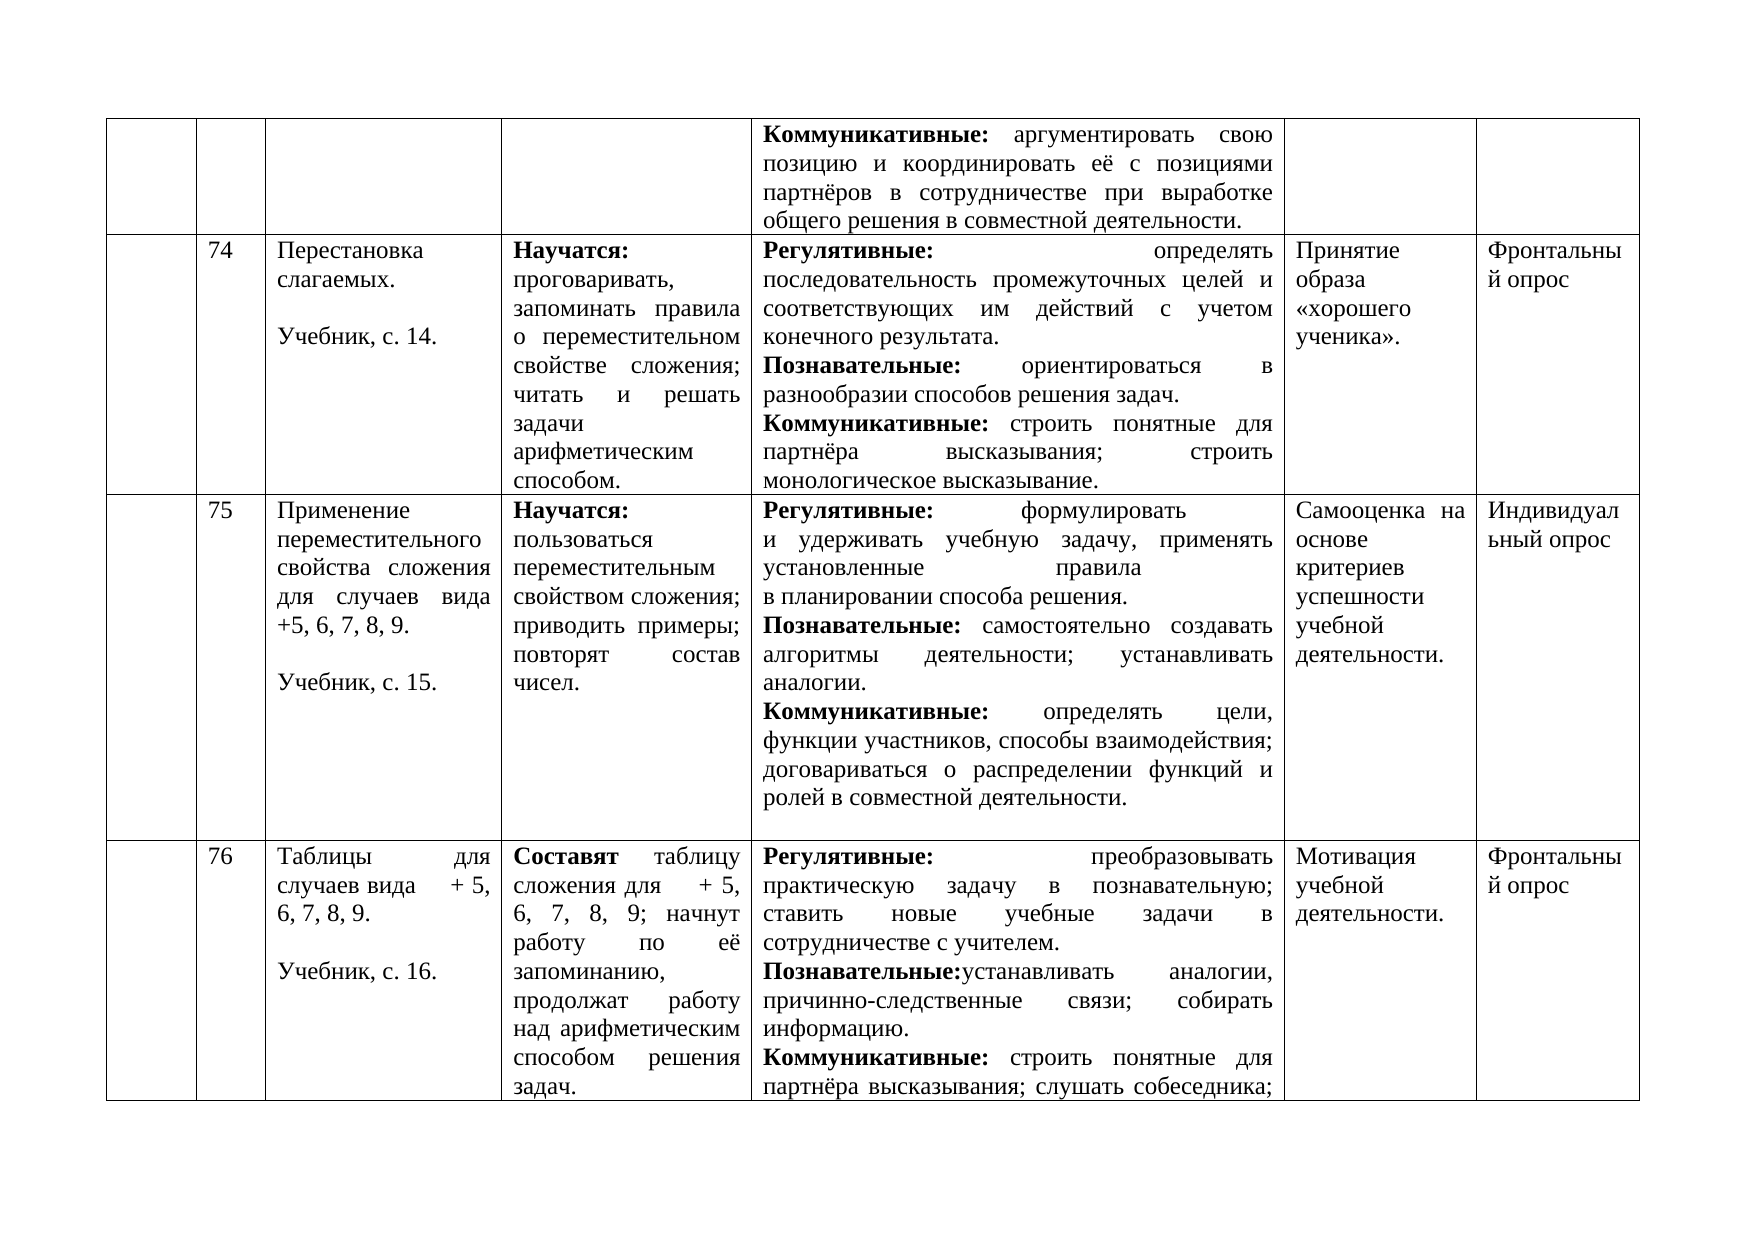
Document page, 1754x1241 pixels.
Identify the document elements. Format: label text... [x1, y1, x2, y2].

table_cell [752, 119, 1284, 234]
table_cell 75 [197, 495, 265, 840]
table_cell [1285, 841, 1476, 1100]
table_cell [266, 119, 501, 234]
table_cell [107, 495, 196, 840]
table_cell Научатся: проговаривать, запоминать правила о переместительном свойстве сложения; читать и решать задачи арифметическим способом. [502, 235, 751, 494]
table_cell Фронтальный опрос [1477, 841, 1639, 1100]
table_cell [107, 235, 196, 494]
table_cell 73 [197, 119, 265, 234]
table_cell Регулятивные: формулировать и удерживать учебную задачу, применять установленные правила в планировании способа решения. Познавательные: самостоятельно создавать алгоритмы деятельности; устанавливать аналогии. Коммуникативные: определять цели, функции участников, способы взаимодействия; договариваться о распределении функций и ролей в совместной деятельности. [752, 495, 1284, 840]
table_cell Индивидуальный опрос [1477, 495, 1639, 840]
table_cell Самооценка на основе критериев успешности учебной деятельности. [1285, 495, 1476, 840]
table_cell [107, 119, 196, 234]
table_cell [502, 119, 751, 234]
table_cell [502, 841, 751, 1100]
table_cell Фронтальный опрос [1477, 235, 1639, 494]
table_cell [107, 841, 196, 1100]
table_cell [1477, 119, 1639, 234]
table_cell 76 [197, 841, 265, 1100]
table_cell Перестановка слагаемых. Учебник, с. 14. [266, 235, 501, 494]
table_cell 74 [197, 235, 265, 494]
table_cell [1285, 119, 1476, 234]
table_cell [752, 841, 1284, 1100]
table_cell Регулятивные: определять последовательность промежуточных целей и соответствующих им действий с учетом конечного результата. Познавательные: ориентироваться в разнообразии способов решения задач. Коммуникативные: строить понятные для партнёра высказывания; строить монологическое высказывание. [752, 235, 1284, 494]
table_cell Принятие образа «хорошего ученика». [1285, 235, 1476, 494]
table_cell Научатся: пользоваться переместительным свойством сложения; приводить примеры; повторят состав чисел. [502, 495, 751, 840]
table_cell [266, 841, 501, 1100]
table_cell Применение переместительного свойства сложения для случаев вида +5, 6, 7, 8, 9. Учебник, с. 15. [266, 495, 501, 840]
